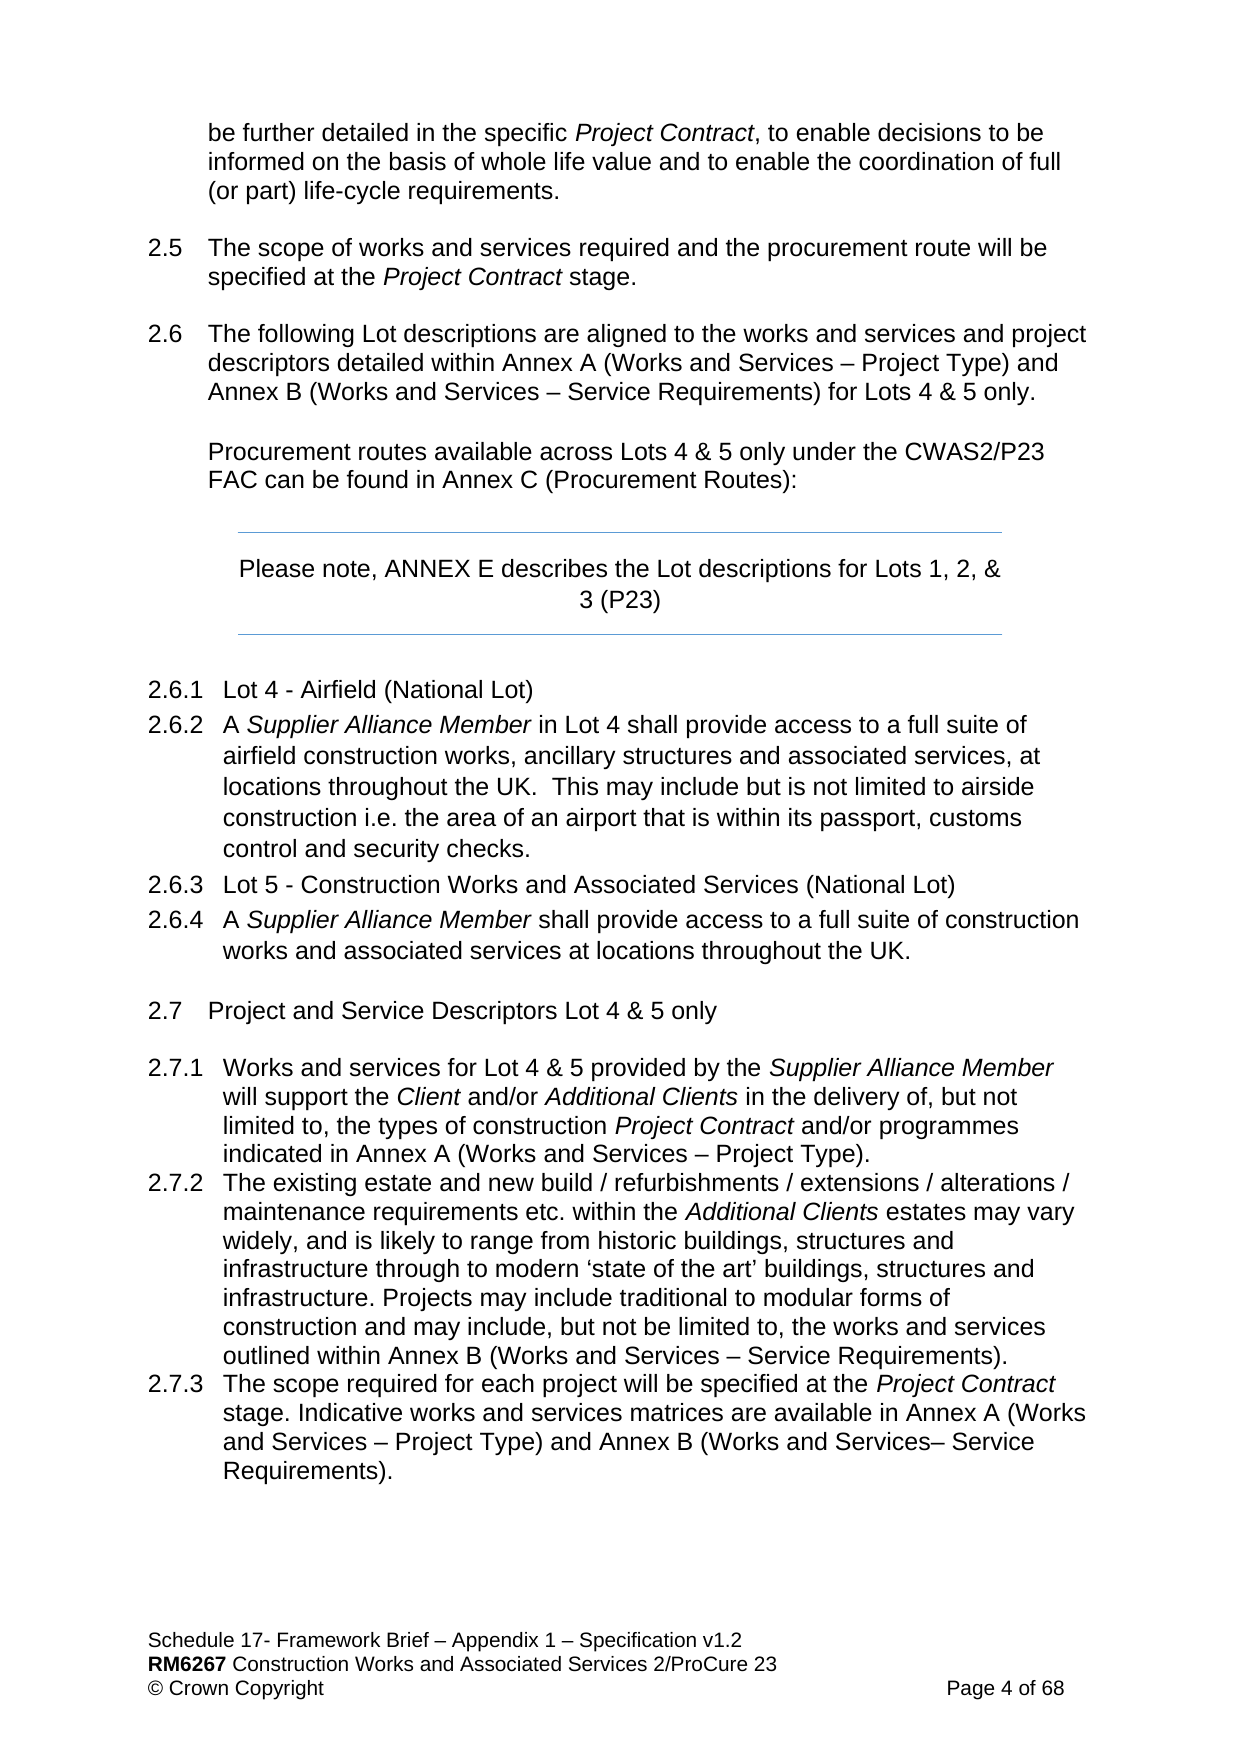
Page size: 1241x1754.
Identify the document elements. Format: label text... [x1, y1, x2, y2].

list Project and Service Descriptors Lot 4 & 5 only [148, 996, 1092, 1024]
subtitle A Supplier Alliance Member shall provide access to a full suite of construction works and associated services at locations throughout the UK. [148, 905, 1092, 964]
list The scope required for each project will be specified at the Project Contract stage. Indicative works and services matrices are available in Annex A (Works and Services – Project Type) and Annex B (Works and Services– Service Requirements). [148, 1369, 1092, 1484]
subtitle Lot 5 - Construction Works and Associated Services (National Lot) [148, 869, 1092, 898]
subtitle A Supplier Alliance Member in Lot 4 shall provide access to a full suite of airfield construction works, ancillary structures and associated services, at locations throughout the UK. This may include but is not limited to airside construction i.e. the area of an airport that is within its passport, customs control and security checks. [148, 710, 1092, 863]
list The following Lot descriptions are aligned to the works and services and project descriptors detailed within Annex A (Works and Services – Project Type) and Annex B (Works and Services – Service Requirements) for Lots 4 & 5 only. [148, 319, 1092, 406]
text Please note, ANNEX E describes the Lot descriptions for Lots 1, 2, & 3 (P23) [238, 533, 1002, 634]
subtitle Lot 4 - Airfield (National Lot) [148, 675, 1092, 704]
list Procurement routes available across Lots 4 & 5 only under the CWAS2/P23 FAC can be found in Annex C (Procurement Routes): [208, 437, 1092, 494]
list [148, 118, 1092, 204]
list The scope of works and services required and the procurement route will be specified at the Project Contract stage. [148, 233, 1092, 291]
list Works and services for Lot 4 & 5 provided by the Supplier Alliance Member will support the Client and/or Additional Clients in the delivery of, but not limited to, the types of construction Project Contract and/or programmes indicated in Annex A (Works and Services – Project Type). [148, 1053, 1092, 1168]
list The existing estate and new build / refurbishments / extensions / alterations / maintenance requirements etc. within the Additional Clients estates may vary widely, and is likely to range from historic buildings, structures and infrastructure through to modern ‘state of the art’ buildings, structures and infrastructure. Projects may include traditional to modular forms of construction and may include, but not be limited to, the works and services outlined within Annex B (Works and Services – Service Requirements). [148, 1168, 1092, 1369]
